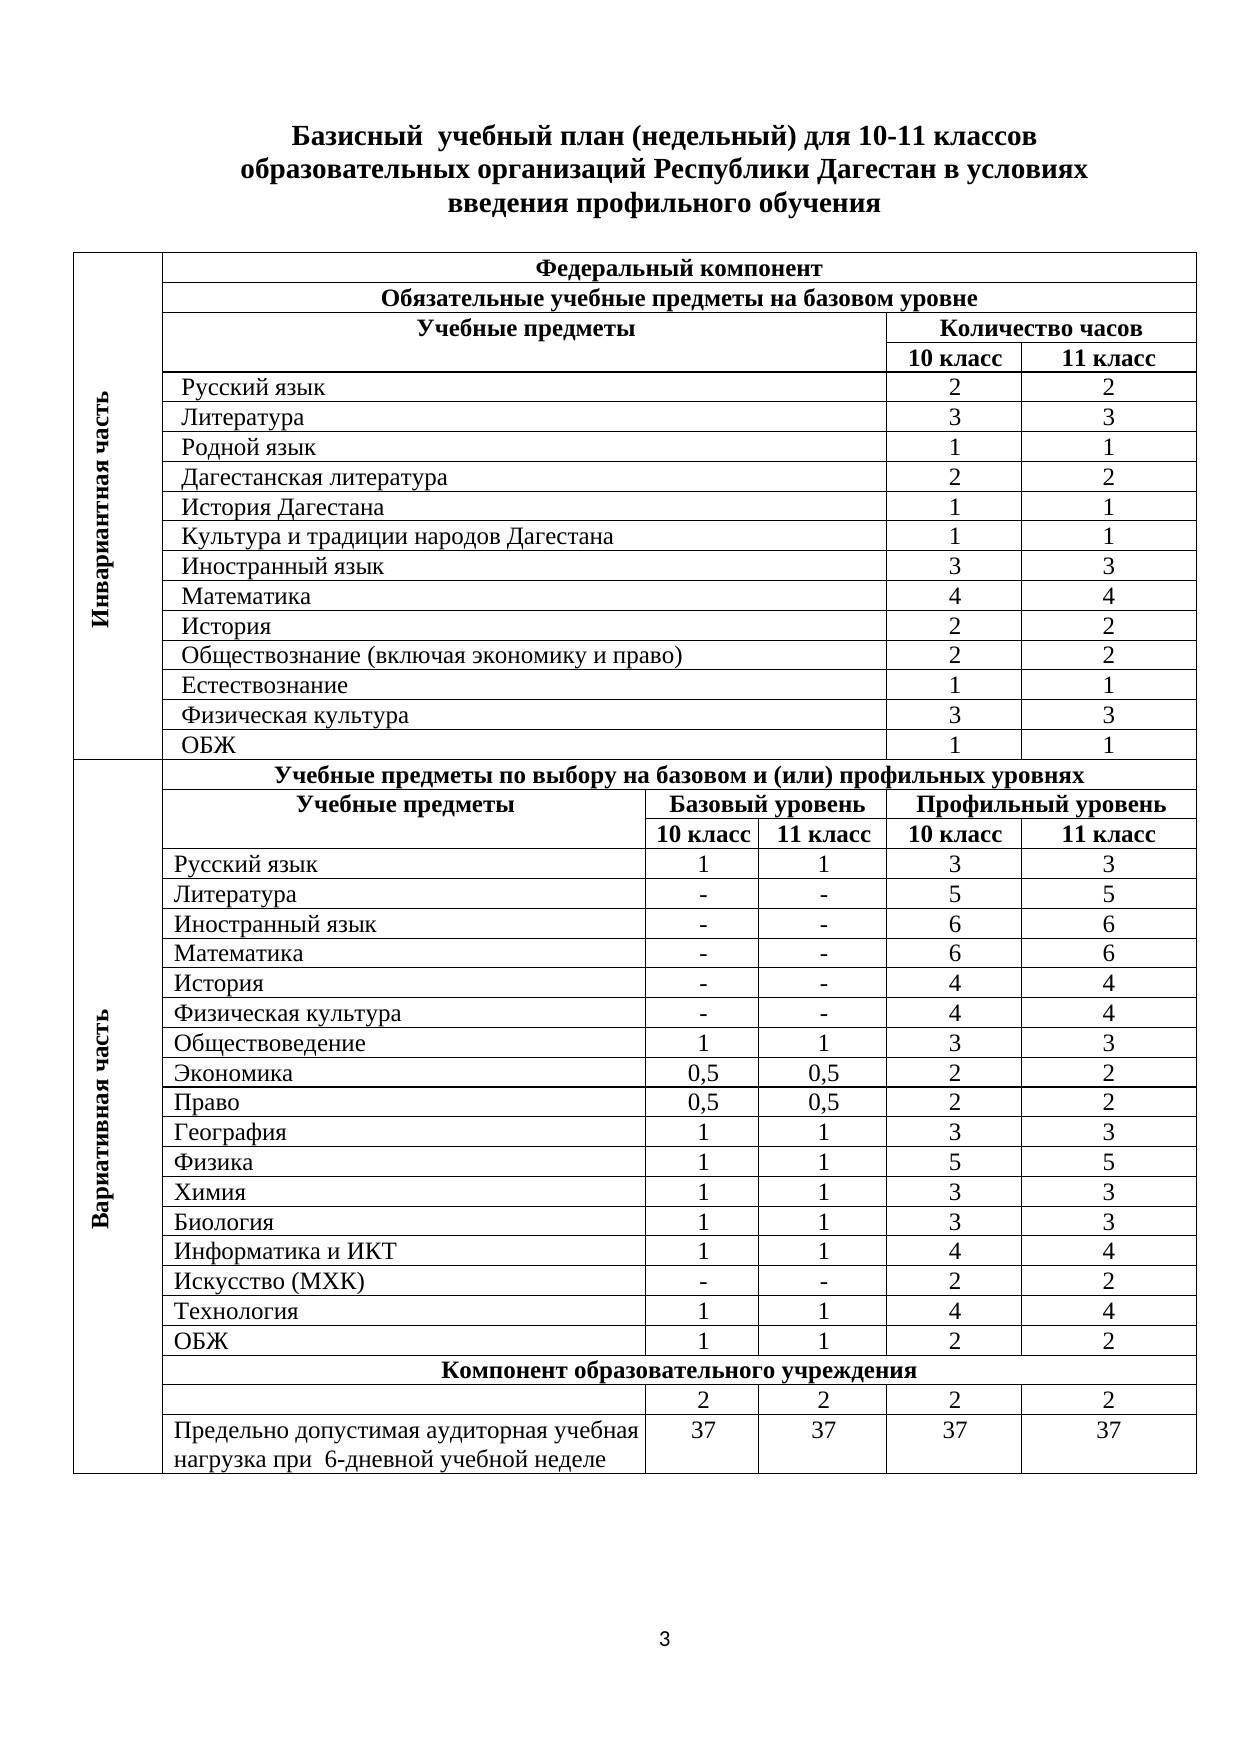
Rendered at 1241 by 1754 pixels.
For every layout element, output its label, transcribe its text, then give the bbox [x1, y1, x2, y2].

table_cell 3 [887, 402, 1021, 431]
table_cell 2 [887, 1385, 1021, 1414]
table_cell Обществоведение [163, 1028, 645, 1057]
table_cell 2 [887, 641, 1021, 669]
table_cell 1 [759, 849, 886, 878]
table_cell 3 [1022, 849, 1196, 878]
table_cell 2 [1022, 611, 1196, 639]
table_cell 3 [887, 1207, 1021, 1235]
table_cell 5 [1022, 1147, 1196, 1176]
table_cell 1 [887, 492, 1021, 520]
table_cell 1 [759, 1117, 886, 1146]
table_cell - [759, 879, 886, 908]
table_cell 1 [759, 1236, 886, 1265]
table_cell Физическая культура [163, 700, 886, 729]
table_cell Иностранный язык [163, 551, 886, 580]
table_cell 4 [1022, 968, 1196, 997]
table_cell 1 [1022, 432, 1196, 461]
table_cell 11 класс [1022, 819, 1196, 848]
table_cell География [163, 1117, 645, 1146]
table_cell - [759, 998, 886, 1027]
table_cell 1 [646, 1147, 758, 1176]
table_cell 3 [1022, 700, 1196, 729]
table_cell 10 класс [887, 819, 1021, 848]
table_cell 1 [646, 1177, 758, 1206]
table_cell 6 [887, 909, 1021, 937]
table_cell - [759, 1266, 886, 1295]
table_cell 0,5 [759, 1058, 886, 1086]
table_cell 1 [759, 1147, 886, 1176]
table_header Инвариантная часть [74, 253, 162, 759]
table_cell 5 [887, 879, 1021, 908]
table_cell 1 [646, 1028, 758, 1057]
table_cell Дагестанская литература [163, 462, 886, 491]
table_cell 2 [1022, 1266, 1196, 1295]
table_cell 2 [887, 373, 1021, 401]
table_cell 1 [646, 1117, 758, 1146]
table_cell Литература [163, 402, 886, 431]
table_cell 1 [759, 1326, 886, 1354]
table_cell 1 [1022, 492, 1196, 520]
table_cell 1 [759, 1028, 886, 1057]
table_cell Базовый уровень [646, 790, 886, 818]
table_cell - [759, 939, 886, 967]
table_cell Русский язык [163, 373, 886, 401]
table_cell 2 [759, 1385, 886, 1414]
table_cell 1 [759, 1207, 886, 1235]
table_cell Предельно допустимая аудиторная учебная нагрузка при 6-дневной учебной неделе [163, 1415, 645, 1473]
table_cell Химия [163, 1177, 645, 1206]
table_cell Количество часов [887, 313, 1196, 342]
table_cell 2 [1022, 1326, 1196, 1354]
table_cell 3 [887, 1177, 1021, 1206]
table_cell 4 [1022, 1296, 1196, 1325]
table_cell 1 [646, 1236, 758, 1265]
table_cell 1 [887, 670, 1021, 699]
table_cell 1 [1022, 521, 1196, 550]
table_cell 1 [646, 1207, 758, 1235]
table_cell Обществознание (включая экономику и право) [163, 641, 886, 669]
table_header Федеральный компонент [163, 253, 1196, 282]
table_cell 1 [1022, 670, 1196, 699]
table_cell Технология [163, 1296, 645, 1325]
table_cell 2 [1022, 641, 1196, 669]
table_cell 2 [1022, 1088, 1196, 1116]
table_cell Право [163, 1088, 645, 1116]
table_cell Русский язык [163, 849, 645, 878]
table_cell 3 [1022, 1117, 1196, 1146]
table_cell Профильный уровень [887, 790, 1196, 818]
table_cell - [759, 968, 886, 997]
table_cell ОБЖ [163, 1326, 645, 1354]
table_cell 2 [887, 611, 1021, 639]
table_cell Искусство (МХК) [163, 1266, 645, 1295]
table_cell Экономика [163, 1058, 645, 1086]
table_cell 4 [1022, 998, 1196, 1027]
table_cell 3 [887, 551, 1021, 580]
table_cell 3 [1022, 1177, 1196, 1206]
table_cell - [646, 968, 758, 997]
table_cell Физика [163, 1147, 645, 1176]
table_cell 3 [887, 1117, 1021, 1146]
table_cell 3 [887, 849, 1021, 878]
table_cell 11 класс [759, 819, 886, 848]
table_cell 5 [887, 1147, 1021, 1176]
table_cell 4 [887, 1236, 1021, 1265]
table_cell 1 [887, 730, 1021, 759]
table_cell Учебные предметы [163, 313, 886, 371]
table_cell - [646, 998, 758, 1027]
table_cell История Дагестана [163, 492, 886, 520]
table_cell 2 [1022, 1385, 1196, 1414]
table_cell Математика [163, 939, 645, 967]
table_cell 11 класс [1022, 343, 1196, 371]
table_cell - [759, 909, 886, 937]
table_cell 37 [1022, 1415, 1196, 1473]
table_cell Литература [163, 879, 645, 908]
table_cell Информатика и ИКТ [163, 1236, 645, 1265]
table_cell 1 [887, 432, 1021, 461]
table_cell - [646, 939, 758, 967]
table_cell 37 [759, 1415, 886, 1473]
table_cell 4 [1022, 581, 1196, 610]
table_cell - [646, 909, 758, 937]
table_cell 1 [1022, 730, 1196, 759]
table_cell 37 [887, 1415, 1021, 1473]
table_cell 0,5 [646, 1088, 758, 1116]
table_cell Учебные предметы [163, 790, 645, 848]
table_cell 1 [646, 1296, 758, 1325]
table_cell 4 [887, 968, 1021, 997]
table_cell 1 [887, 521, 1021, 550]
table_cell 3 [887, 1028, 1021, 1057]
table_cell 2 [1022, 373, 1196, 401]
table_cell 37 [646, 1415, 758, 1473]
table_cell 3 [1022, 551, 1196, 580]
table_cell 2 [1022, 462, 1196, 491]
table_cell Вариативная часть [74, 760, 162, 1473]
table_cell - [646, 879, 758, 908]
table_cell 4 [1022, 1236, 1196, 1265]
table_cell 2 [887, 1058, 1021, 1086]
table_cell 6 [1022, 909, 1196, 937]
table_cell Культура и традиции народов Дагестана [163, 521, 886, 550]
table_cell Родной язык [163, 432, 886, 461]
table_cell 1 [759, 1177, 886, 1206]
table_cell 2 [1022, 1058, 1196, 1086]
title Базисный учебный план (недельный) для 10-11 классов образовательных организаций Республики Дагестан в условиях введения профильного обучения [177, 118, 1152, 219]
table_cell Естествознание [163, 670, 886, 699]
table_cell 1 [646, 1326, 758, 1354]
table_cell 5 [1022, 879, 1196, 908]
table_cell ОБЖ [163, 730, 886, 759]
table_cell 0,5 [759, 1088, 886, 1116]
table_cell Биология [163, 1207, 645, 1235]
table_cell История [163, 611, 886, 639]
table_cell 3 [1022, 1207, 1196, 1235]
table_cell Иностранный язык [163, 909, 645, 937]
table_cell Компонент образовательного учреждения [163, 1356, 1196, 1384]
table_cell 2 [887, 1266, 1021, 1295]
table_cell 6 [1022, 939, 1196, 967]
table_cell 3 [887, 700, 1021, 729]
table_cell Физическая культура [163, 998, 645, 1027]
table_cell 0,5 [646, 1058, 758, 1086]
table_cell 4 [887, 581, 1021, 610]
table_cell Обязательные учебные предметы на базовом уровне [163, 283, 1196, 312]
table_cell 6 [887, 939, 1021, 967]
table_cell Математика [163, 581, 886, 610]
table_cell - [646, 1266, 758, 1295]
table_cell Учебные предметы по выбору на базовом и (или) профильных уровнях [163, 760, 1196, 788]
table_cell 2 [887, 1088, 1021, 1116]
table_cell 2 [646, 1385, 758, 1414]
table_cell 10 класс [887, 343, 1021, 371]
table_cell 10 класс [646, 819, 758, 848]
table_cell 4 [887, 998, 1021, 1027]
table_cell [163, 1385, 645, 1414]
table_cell 4 [887, 1296, 1021, 1325]
table_cell 3 [1022, 1028, 1196, 1057]
table_cell 3 [1022, 402, 1196, 431]
table_cell 1 [646, 849, 758, 878]
table_cell История [163, 968, 645, 997]
table_cell 2 [887, 462, 1021, 491]
table_cell 1 [759, 1296, 886, 1325]
table_cell 2 [887, 1326, 1021, 1354]
